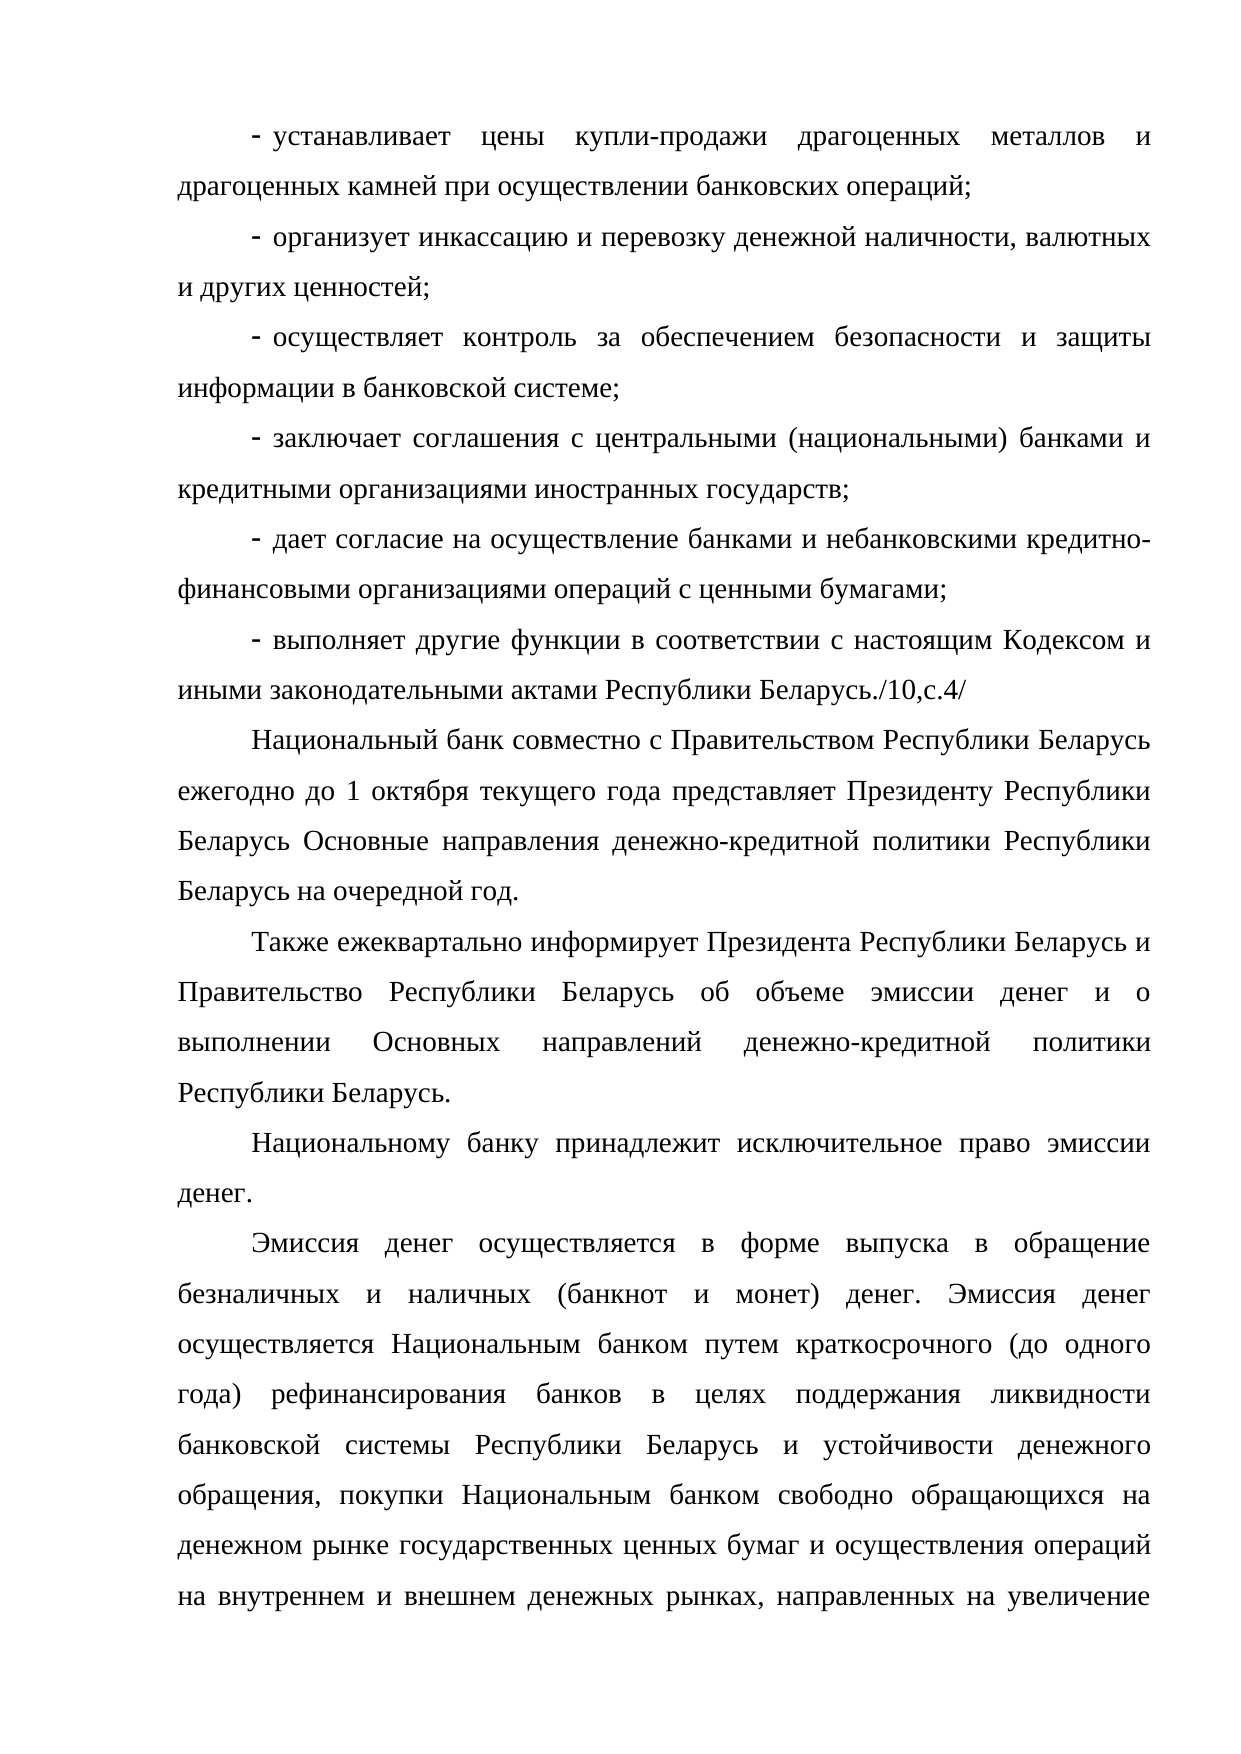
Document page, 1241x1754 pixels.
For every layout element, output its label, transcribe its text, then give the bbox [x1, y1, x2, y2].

list осуществляет контроль за обеспечением безопасности и защиты информации в банковской системе; [177, 319, 1152, 403]
list выполняет другие функции в соответствии с настоящим Кодексом и иными законодательными актами Республики Беларусь./10,с.4/ [177, 622, 1152, 706]
list дает согласие на осуществление банками и небанковскими кредитно-финансовыми организациями операций с ценными бумагами; [177, 521, 1152, 605]
list заключает соглашения с центральными (национальными) банками и кредитными организациями иностранных государств; [177, 420, 1152, 504]
text Национальный банк совместно с Правительством Республики Беларусь ежегодно до 1 октября текущего года представляет Президенту Республики Беларусь Основные направления денежно-кредитной политики Республики Беларусь на очередной год. [177, 722, 1152, 907]
list устанавливает цены купли-продажи драгоценных металлов и драгоценных камней при осуществлении банковских операций; [177, 118, 1152, 202]
list организует инкассацию и перевозку денежной наличности, валютных и других ценностей; [177, 219, 1152, 303]
text Национальному банку принадлежит исключительное право эмиссии денег. [177, 1125, 1152, 1209]
text Также ежеквартально информирует Президента Республики Беларусь и Правительство Республики Беларусь об объеме эмиссии денег и о выполнении Основных направлений денежно-кредитной политики Республики Беларусь. [177, 924, 1152, 1108]
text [177, 1226, 1152, 1611]
